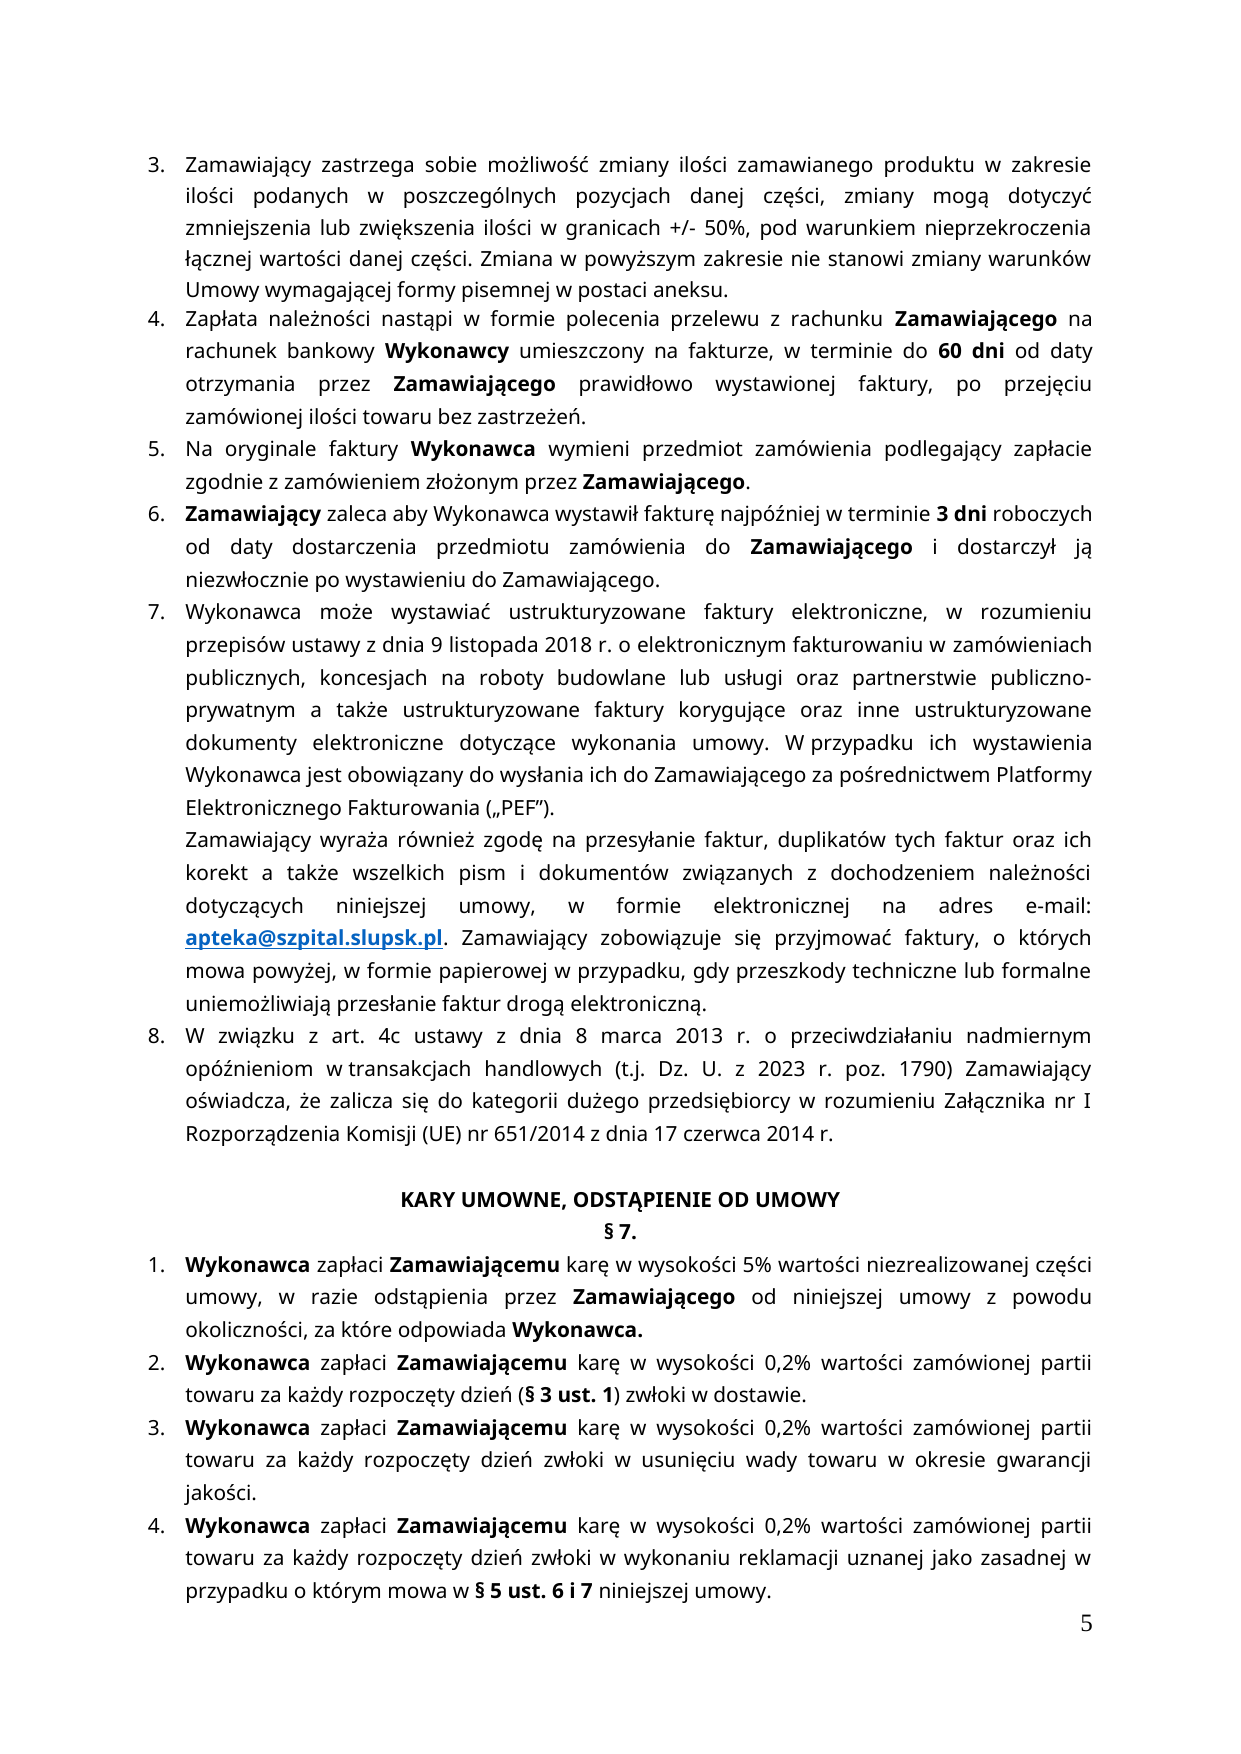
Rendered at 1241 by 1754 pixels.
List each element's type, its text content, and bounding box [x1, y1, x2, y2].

list Wykonawca może wystawiać ustrukturyzowane faktury elektroniczne, w rozumieniu przepisów ustawy z dnia 9 listopada 2018 r. o elektronicznym fakturowaniu w zamówieniach publicznych, koncesjach na roboty budowlane lub usługi oraz partnerstwie publiczno-prywatnym a także ustrukturyzowane faktury korygujące oraz inne ustrukturyzowane dokumenty elektroniczne dotyczące wykonania umowy. W przypadku ich wystawienia Wykonawca jest obowiązany do wysłania ich do Zamawiającego za pośrednictwem Platformy Elektronicznego Fakturowania („PEF”). [148, 597, 1092, 821]
list Wykonawca zapłaci Zamawiającemu karę w wysokości 0,2% wartości zamówionej partii towaru za każdy rozpoczęty dzień zwłoki w wykonaniu reklamacji uznanej jako zasadnej w przypadku o którym mowa w § 5 ust. 6 i 7 niniejszej umowy. [148, 1511, 1092, 1604]
text § 7. [148, 1217, 1092, 1246]
list Zamawiający zastrzega sobie możliwość zmiany ilości zamawianego produktu w zakresie ilości podanych w poszczególnych pozycjach danej części, zmiany mogą dotyczyć zmniejszenia lub zwiększenia ilości w granicach +/- 50%, pod warunkiem nieprzekroczenia łącznej wartości danej części. Zmiana w powyższym zakresie nie stanowi zmiany warunków Umowy wymagającej formy pisemnej w postaci aneksu. [148, 148, 1092, 304]
list W związku z art. 4c ustawy z dnia 8 marca 2013 r. o przeciwdziałaniu nadmiernym opóźnieniom w transakcjach handlowych (t.j. Dz. U. z 2023 r. poz. 1790) Zamawiający oświadcza, że zalicza się do kategorii dużego przedsiębiorcy w rozumieniu Załącznika nr I Rozporządzenia Komisji (UE) nr 651/2014 z dnia 17 czerwca 2014 r. [148, 1021, 1092, 1147]
text KARY UMOWNE, ODSTĄPIENIE OD UMOWY [148, 1185, 1092, 1213]
list Wykonawca zapłaci Zamawiającemu karę w wysokości 0,2% wartości zamówionej partii towaru za każdy rozpoczęty dzień zwłoki w usunięciu wady towaru w okresie gwarancji jakości. [148, 1413, 1092, 1507]
text Zamawiający wyraża również zgodę na przesyłanie faktur, duplikatów tych faktur oraz ich korekt a także wszelkich pism i dokumentów związanych z dochodzeniem należności dotyczących niniejszej umowy, w formie elektronicznej na adres e-mail: apteka@szpital.slupsk.pl. Zamawiający zobowiązuje się przyjmować faktury, o których mowa powyżej, w formie papierowej w przypadku, gdy przeszkody techniczne lub formalne uniemożliwiają przesłanie faktur drogą elektroniczną. [185, 826, 1092, 1017]
list Wykonawca zapłaci Zamawiającemu karę w wysokości 0,2% wartości zamówionej partii towaru za każdy rozpoczęty dzień (§ 3 ust. 1) zwłoki w dostawie. [148, 1348, 1092, 1409]
list Na oryginale faktury Wykonawca wymieni przedmiot zamówienia podlegający zapłacie zgodnie z zamówieniem złożonym przez Zamawiającego. [148, 434, 1092, 495]
list Zapłata należności nastąpi w formie polecenia przelewu z rachunku Zamawiającego na rachunek bankowy Wykonawcy umieszczony na fakturze, w terminie do 60 dni od daty otrzymania przez Zamawiającego prawidłowo wystawionej faktury, po przejęciu zamówionej ilości towaru bez zastrzeżeń. [148, 304, 1092, 430]
list Wykonawca zapłaci Zamawiającemu karę w wysokości 5% wartości niezrealizowanej części umowy, w razie odstąpienia przez Zamawiającego od niniejszej umowy z powodu okoliczności, za które odpowiada Wykonawca. [148, 1250, 1092, 1343]
list Zamawiający zaleca aby Wykonawca wystawił fakturę najpóźniej w terminie 3 dni roboczych od daty dostarczenia przedmiotu zamówienia do Zamawiającego i dostarczył ją niezwłocznie po wystawieniu do Zamawiającego. [148, 499, 1092, 593]
